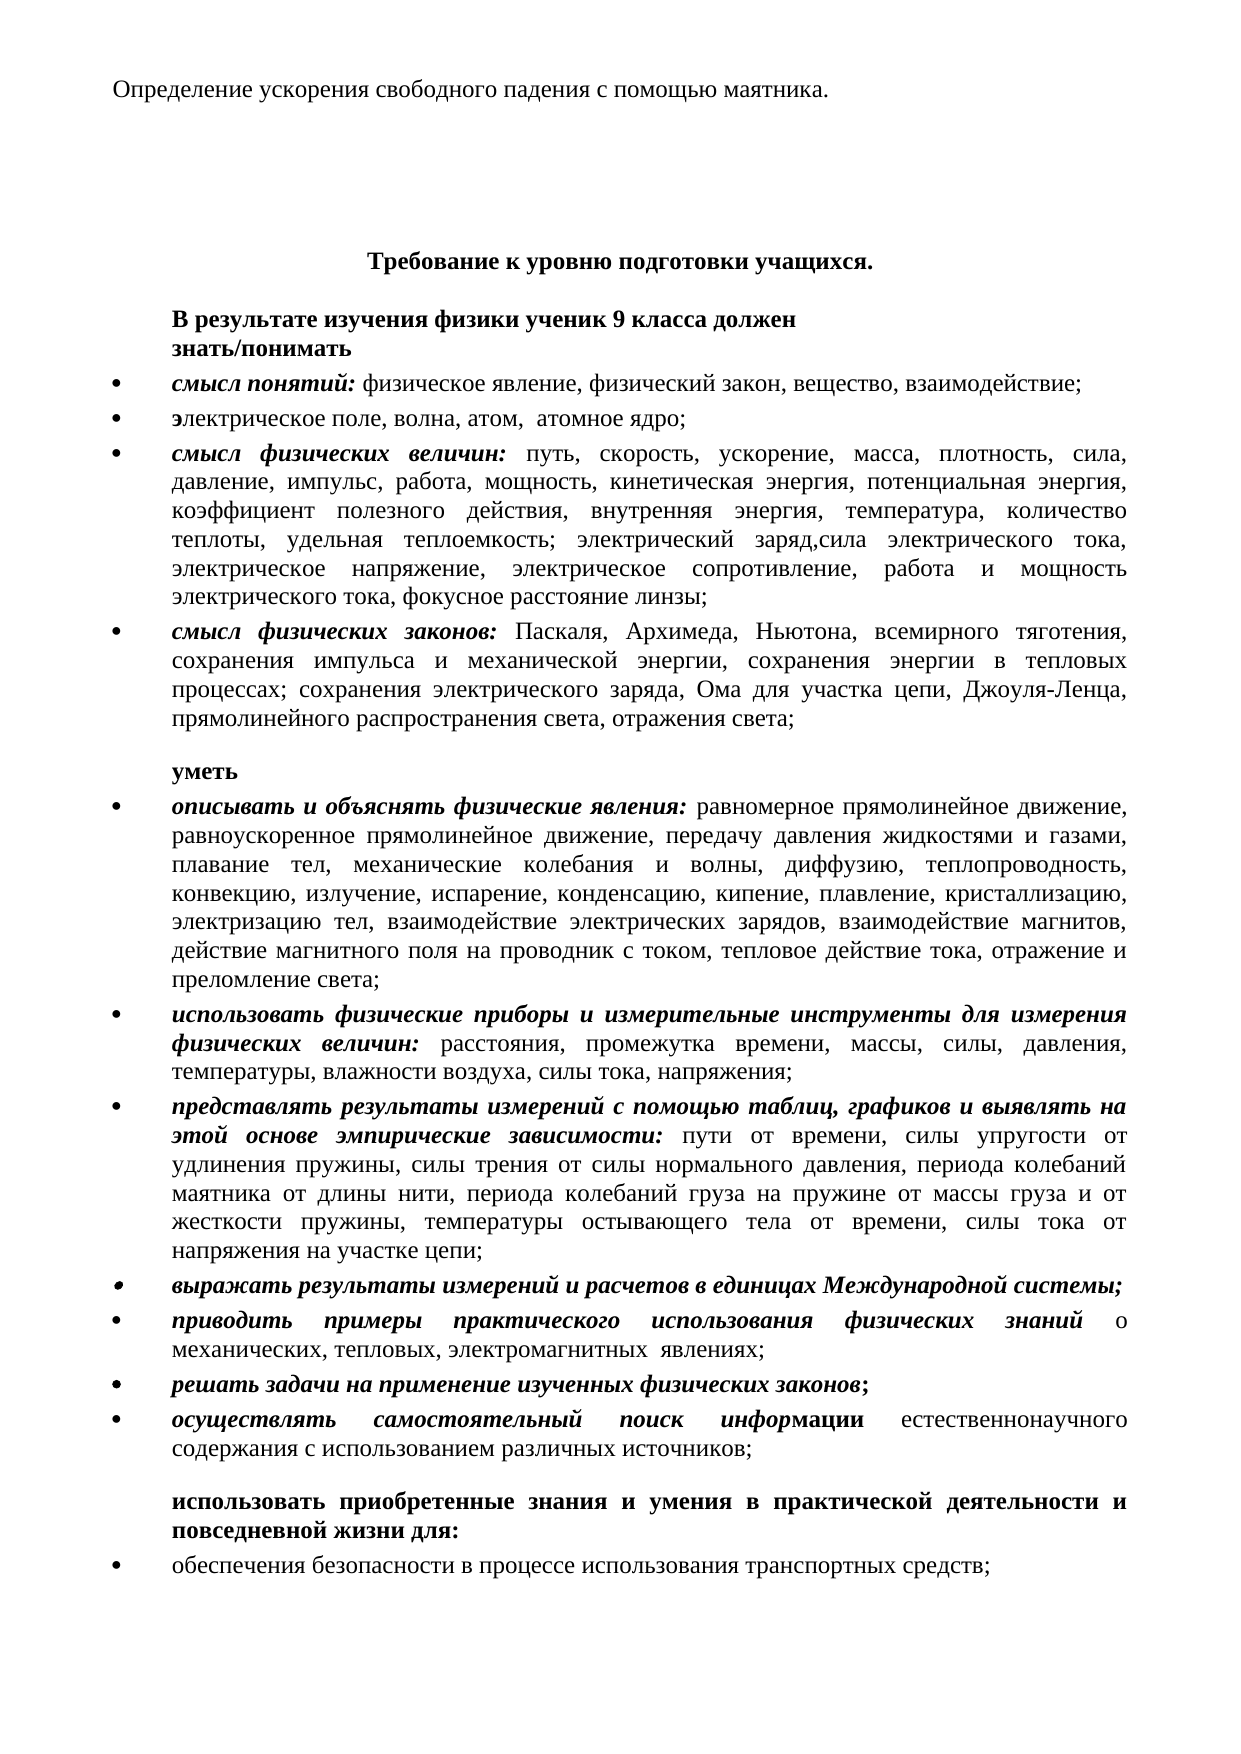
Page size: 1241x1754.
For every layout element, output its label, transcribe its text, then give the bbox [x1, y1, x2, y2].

text использовать приобретенные знания и умения в практической деятельности и повседневной жизни для: [172, 1486, 1128, 1544]
text Определение ускорения свободного падения с помощью маятника. [112, 74, 1128, 103]
text уметь [112, 756, 1128, 785]
list приводить примеры практического использования физических знаний о механических, тепловых, электромагнитных явлениях; [112, 1305, 1128, 1363]
list электрическое поле, волна, атом, атомное ядро; [112, 403, 1128, 431]
text В результате изучения физики ученик 9 класса должен [112, 304, 1128, 333]
list использовать физические приборы и измерительные инструменты для измерения физических величин: расстояния, промежутка времени, массы, силы, давления, температуры, влажности воздуха, силы тока, напряжения; [112, 999, 1128, 1085]
list обеспечения безопасности в процессе использования транспортных средств; [112, 1550, 1128, 1579]
list смысл физических величин: путь, скорость, ускорение, масса, плотность, сила, давление, импульс, работа, мощность, кинетическая энергия, потенциальная энергия, коэффициент полезного действия, внутренняя энергия, температура, количество теплоты, удельная теплоемкость; электрический заряд,сила электрического тока, электрическое напряжение, электрическое сопротивление, работа и мощность электрического тока, фокусное расстояние линзы; [112, 438, 1128, 610]
list смысл понятий: физическое явление, физический закон, вещество, взаимодействие; [112, 368, 1128, 396]
list решать задачи на применение изученных физических законов; [112, 1369, 1128, 1398]
list осуществлять самостоятельный поиск информации естественнонаучного содержания с использованием различных источников; [112, 1404, 1128, 1461]
text Требование к уровню подготовки учащихся. [112, 246, 1128, 275]
list описывать и объяснять физические явления: равномерное прямолинейное движение, равноускоренное прямолинейное движение, передачу давления жидкостями и газами, плавание тел, механические колебания и волны, диффузию, теплопроводность, конвекцию, излучение, испарение, конденсацию, кипение, плавление, кристаллизацию, электризацию тел, взаимодействие электрических зарядов, взаимодействие магнитов, действие магнитного поля на проводник с током, тепловое действие тока, отражение и преломление света; [112, 791, 1128, 993]
list выражать результаты измерений и расчетов в единицах Международной системы; [112, 1270, 1128, 1299]
list смысл физических законов: Паскаля, Архимеда, Ньютона, всемирного тяготения, сохранения импульса и механической энергии, сохранения энергии в тепловых процессах; сохранения электрического заряда, Ома для участка цепи, Джоуля-Ленца, прямолинейного распространения света, отражения света; [112, 616, 1128, 731]
list представлять результаты измерений с помощью таблиц, графиков и выявлять на этой основе эмпирические зависимости: пути от времени, силы упругости от удлинения пружины, силы трения от силы нормального давления, периода колебаний маятника от длины нити, периода колебаний груза на пружине от массы груза и от жесткости пружины, температуры остывающего тела от времени, силы тока от напряжения на участке цепи; [112, 1091, 1128, 1264]
text знать/понимать [112, 333, 1128, 361]
